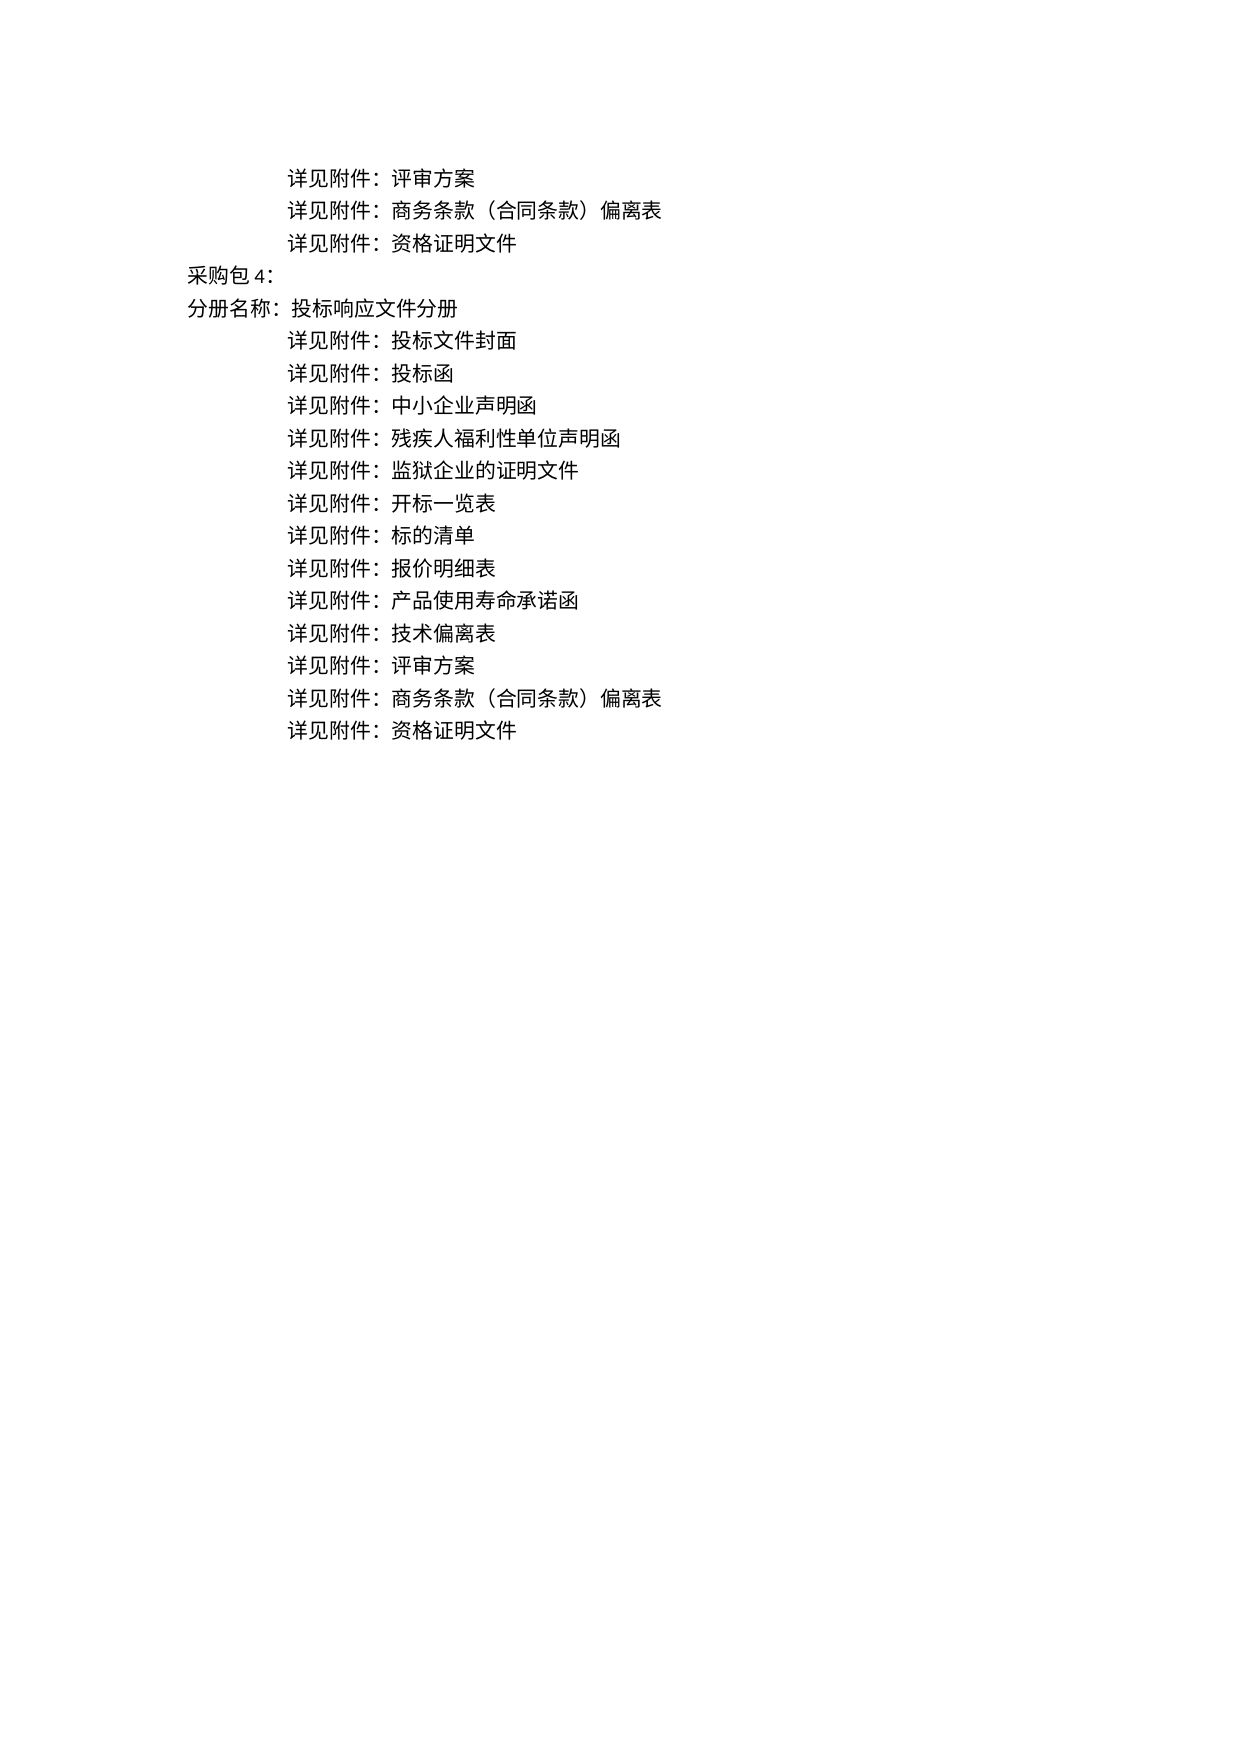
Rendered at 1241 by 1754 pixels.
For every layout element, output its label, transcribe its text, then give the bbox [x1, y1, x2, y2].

text 详见附件：商务条款（合同条款）偏离表 [187, 194, 1053, 227]
text 详见附件：监狱企业的证明文件 [187, 454, 1053, 487]
text 详见附件：技术偏离表 [187, 617, 1053, 649]
text 详见附件：标的清单 [187, 519, 1053, 552]
text 详见附件：资格证明文件 [187, 227, 1053, 259]
text 详见附件：产品使用寿命承诺函 [187, 584, 1053, 617]
text 采购包4： [187, 259, 1053, 292]
text 详见附件：评审方案 [187, 162, 1053, 194]
text 详见附件：报价明细表 [187, 552, 1053, 584]
text 详见附件：投标文件封面 [187, 324, 1053, 357]
text 详见附件：评审方案 [187, 649, 1053, 682]
text 详见附件：中小企业声明函 [187, 389, 1053, 422]
text 详见附件：投标函 [187, 357, 1053, 389]
text 详见附件：资格证明文件 [187, 714, 1053, 747]
text 详见附件：商务条款（合同条款）偏离表 [187, 682, 1053, 714]
text 分册名称：投标响应文件分册 [187, 292, 1053, 324]
text 详见附件：开标一览表 [187, 487, 1053, 519]
text 详见附件：残疾人福利性单位声明函 [187, 422, 1053, 454]
